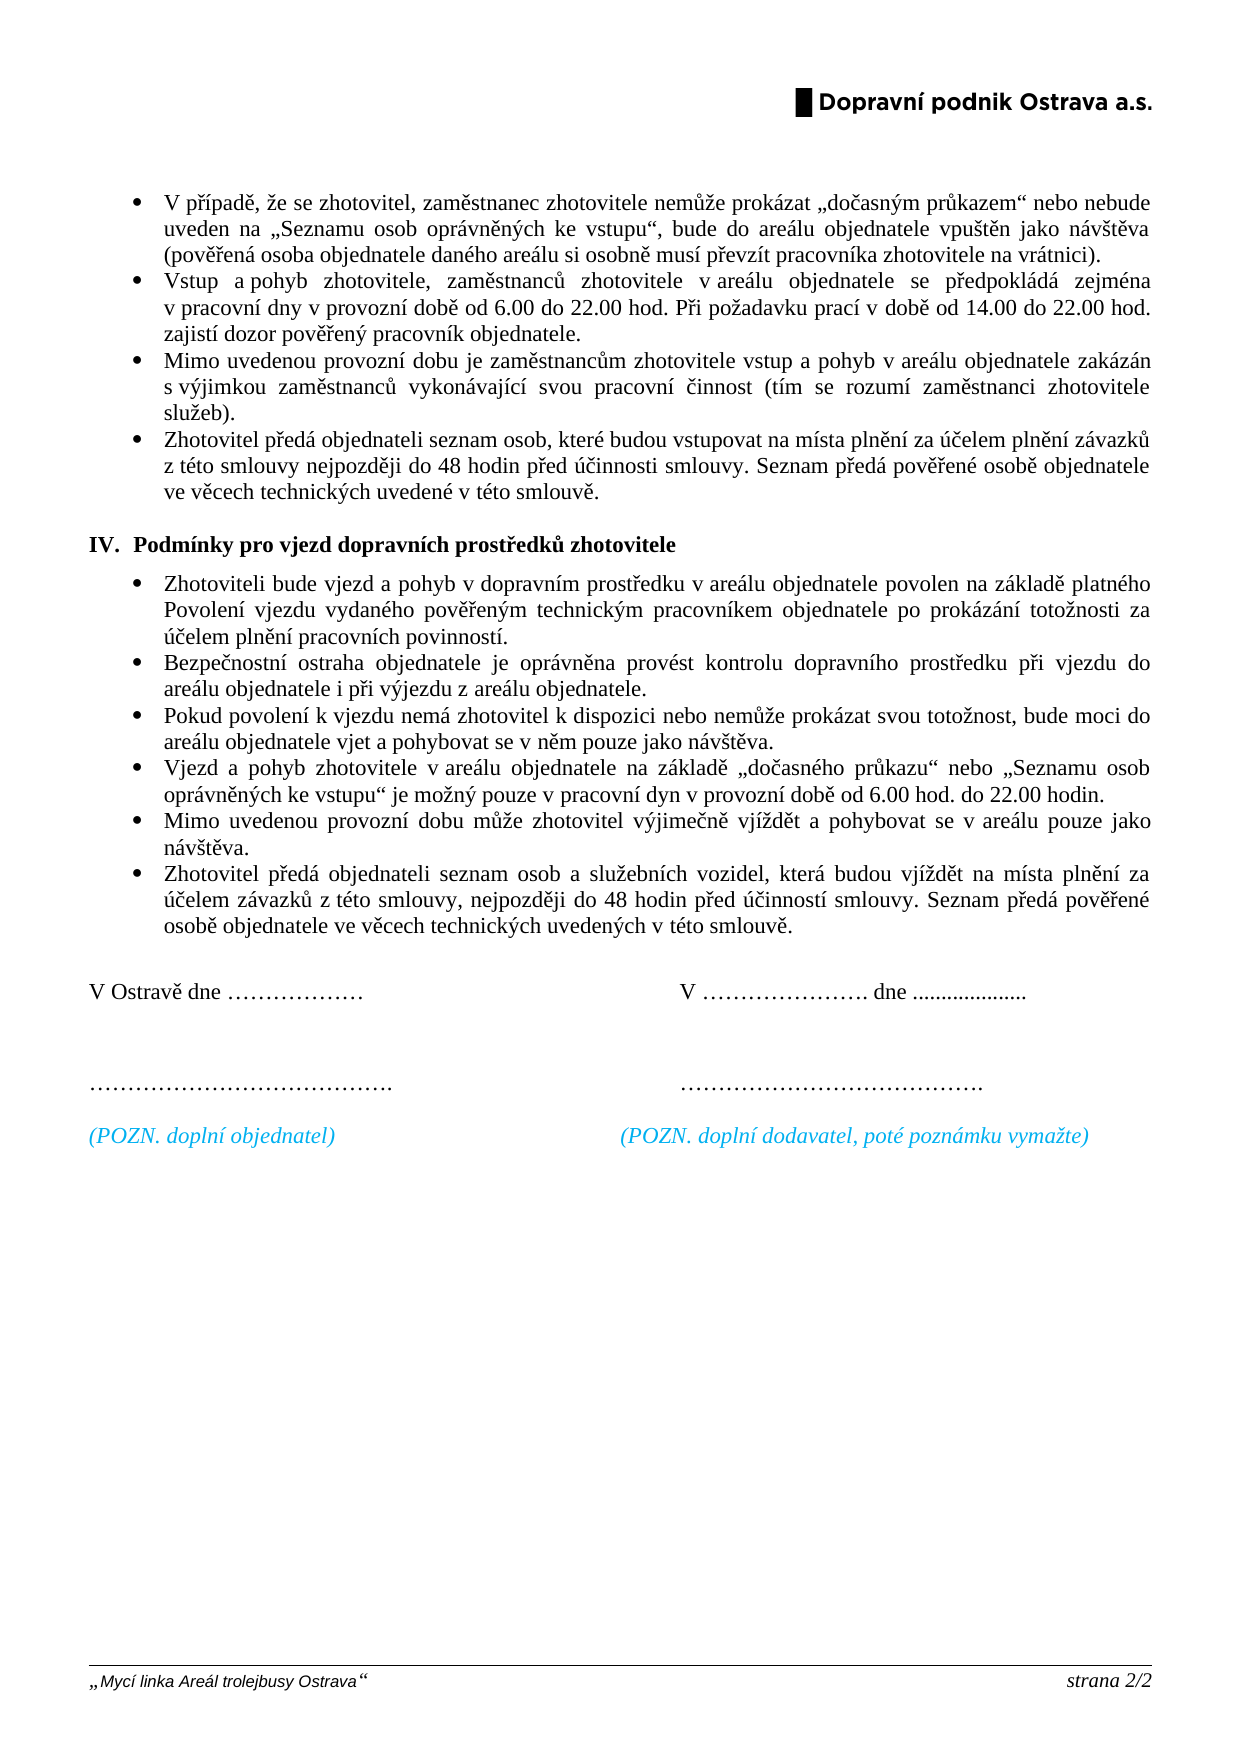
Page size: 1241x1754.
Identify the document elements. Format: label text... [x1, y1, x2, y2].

picture [795, 88, 1152, 117]
text (POZN. doplní objednatel) (POZN. doplní dodavatel, poté poznámku vymažte) [89, 1122, 1149, 1148]
text V Ostravě dne ……………… V …………………. dne .................... [89, 978, 1149, 1004]
list Pokud povolení k vjezdu nemá zhotovitel k dispozici nebo nemůže prokázat svou totožnost, bude moci do areálu objednatele vjet a pohybovat se v něm pouze jako návštěva. [133, 702, 1152, 754]
list Vjezd a pohyb zhotovitele v areálu objednatele na základě „dočasného průkazu“ nebo „Seznamu osob oprávněných ke vstupu“ je možný pouze v pracovní dyn v provozní době od 6.00 hod. do 22.00 hodin. [133, 754, 1152, 807]
list Zhotovitel předá objednateli seznam osob a služebních vozidel, která budou vjíždět na místa plnění za účelem závazků z této smlouvy, nejpozději do 48 hodin před účinností smlouvy. Seznam předá pověřené osobě objednatele ve věcech technických uvedených v této smlouvě. [133, 860, 1152, 939]
list Vstup a pohyb zhotovitele, zaměstnanců zhotovitele v areálu objednatele se předpokládá zejména v pracovní dny v provozní době od 6.00 do 22.00 hod. Při požadavku prací v době od 14.00 do 22.00 hod. zajistí dozor pověřený pracovník objednatele. [133, 268, 1152, 347]
text …………………………………. …………………………………. [89, 1069, 1152, 1096]
list Podmínky pro vjezd dopravních prostředků zhotovitele [89, 531, 1152, 557]
list Zhotoviteli bude vjezd a pohyb v dopravním prostředku v areálu objednatele povolen na základě platného Povolení vjezdu vydaného pověřeným technickým pracovníkem objednatele po prokázání totožnosti za účelem plnění pracovních povinností. [133, 570, 1152, 649]
list Bezpečnostní ostraha objednatele je oprávněna provést kontrolu dopravního prostředku při vjezdu do areálu objednatele i při výjezdu z areálu objednatele. [133, 649, 1152, 702]
list Mimo uvedenou provozní dobu může zhotovitel výjimečně vjíždět a pohybovat se v areálu pouze jako návštěva. [133, 807, 1152, 860]
list V případě, že se zhotovitel, zaměstnanec zhotovitele nemůže prokázat „dočasným průkazem“ nebo nebude uveden na „Seznamu osob oprávněných ke vstupu“, bude do areálu objednatele vpuštěn jako návštěva (pověřená osoba objednatele daného areálu si osobně musí převzít pracovníka zhotovitele na vrátnici). [133, 188, 1152, 268]
list Mimo uvedenou provozní dobu je zaměstnancům zhotovitele vstup a pohyb v areálu objednatele zakázán s výjimkou zaměstnanců vykonávající svou pracovní činnost (tím se rozumí zaměstnanci zhotovitele služeb). [133, 347, 1152, 426]
list Zhotovitel předá objednateli seznam osob, které budou vstupovat na místa plnění za účelem plnění závazků z této smlouvy nejpozději do 48 hodin před účinnosti smlouvy. Seznam předá pověřené osobě objednatele ve věcech technických uvedené v této smlouvě. [133, 426, 1152, 505]
